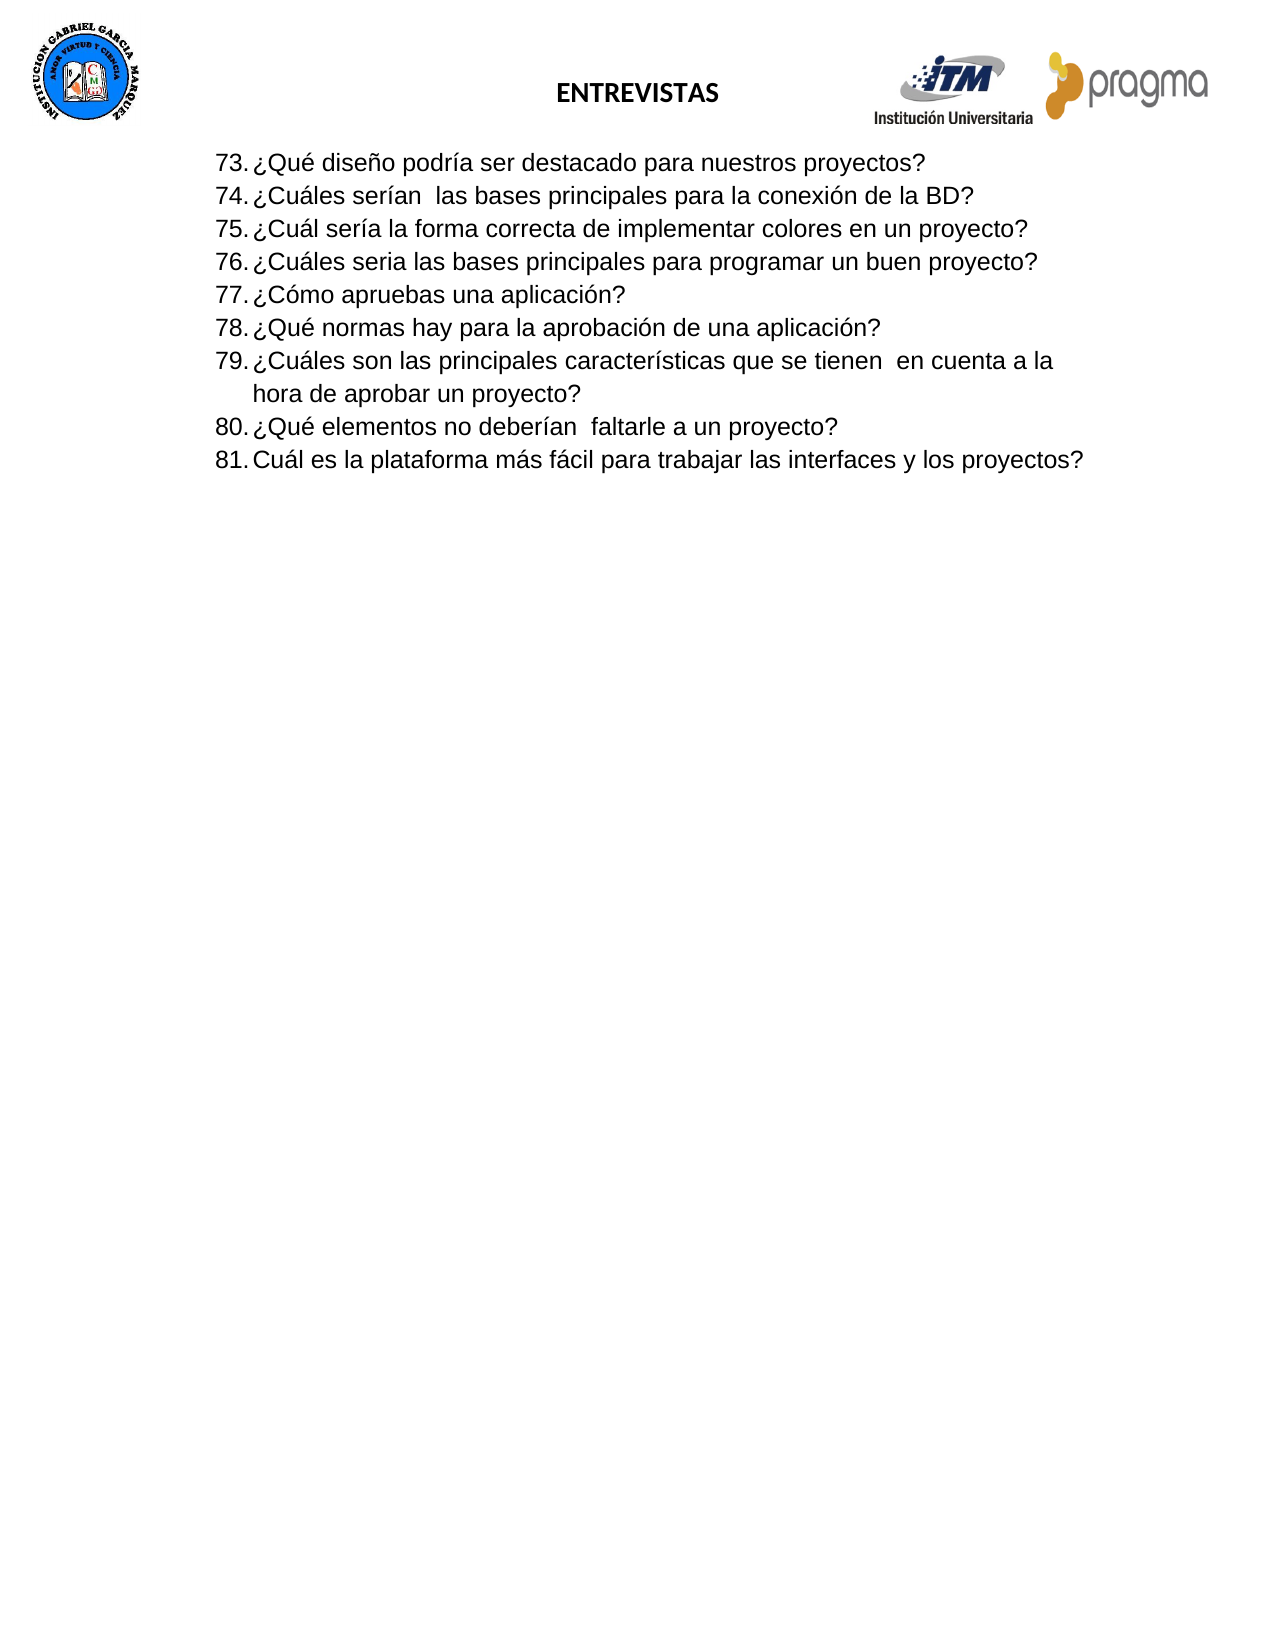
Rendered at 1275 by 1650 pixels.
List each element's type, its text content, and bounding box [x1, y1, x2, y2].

list Cuál es la plataforma más fácil para trabajar las interfaces y los proyectos? [215, 445, 1098, 473]
list ¿Qué diseño podría ser destacado para nuestros proyectos? [215, 148, 1098, 176]
list ¿Qué elementos no deberían faltarle a un proyecto? [215, 412, 1098, 441]
list ¿Cuáles son las principales características que se tienen en cuenta a la hora de aprobar un proyecto? [215, 346, 1098, 407]
list ¿Cómo apruebas una aplicación? [215, 280, 1098, 308]
list ¿Qué normas hay para la aprobación de una aplicación? [215, 313, 1098, 341]
list ¿Cuáles seria las bases principales para programar un buen proyecto? [215, 247, 1098, 275]
picture [1037, 38, 1212, 123]
picture [868, 54, 1034, 123]
list ¿Cuáles serían las bases principales para la conexión de la BD? [215, 181, 1098, 209]
picture [27, 13, 141, 126]
list ¿Cuál sería la forma correcta de implementar colores en un proyecto? [215, 214, 1098, 242]
